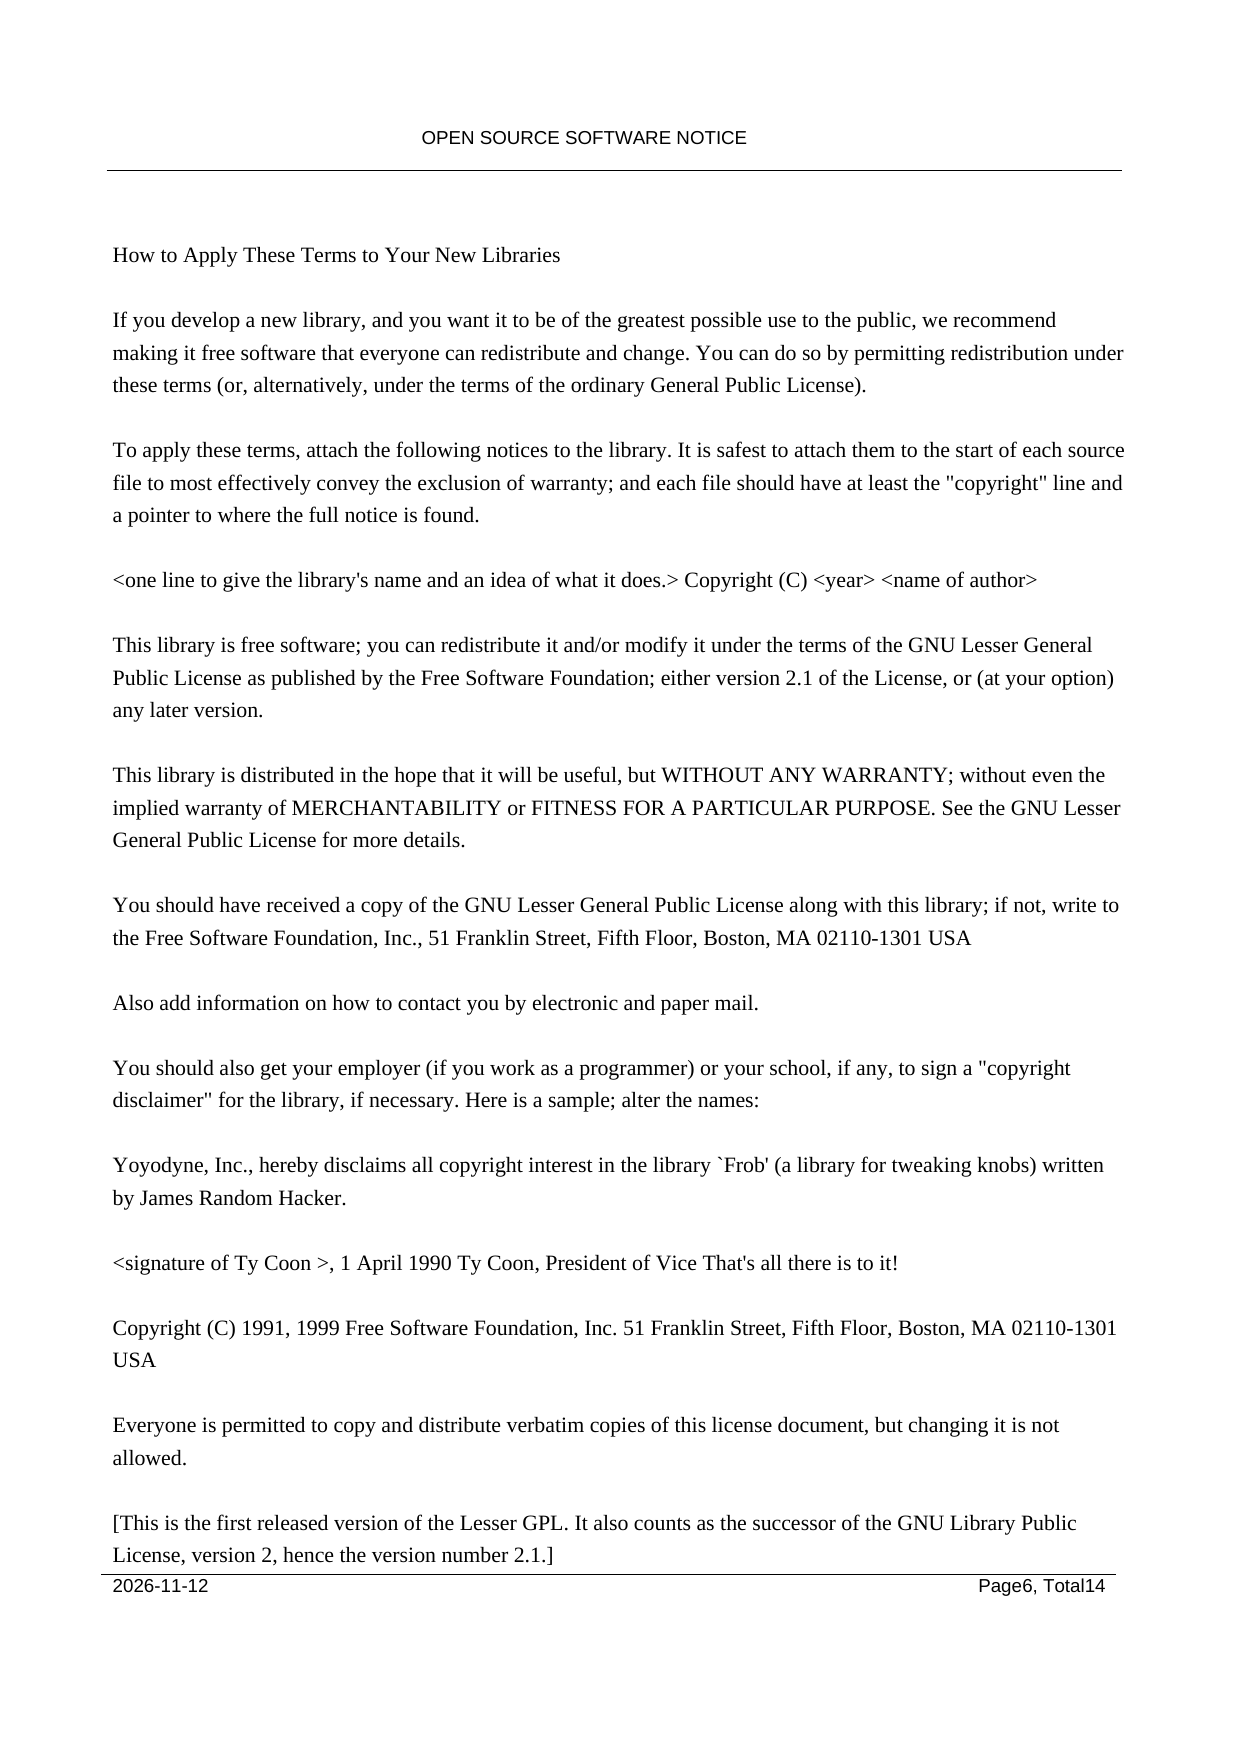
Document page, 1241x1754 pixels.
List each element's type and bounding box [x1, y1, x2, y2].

text [112, 206, 1128, 1571]
